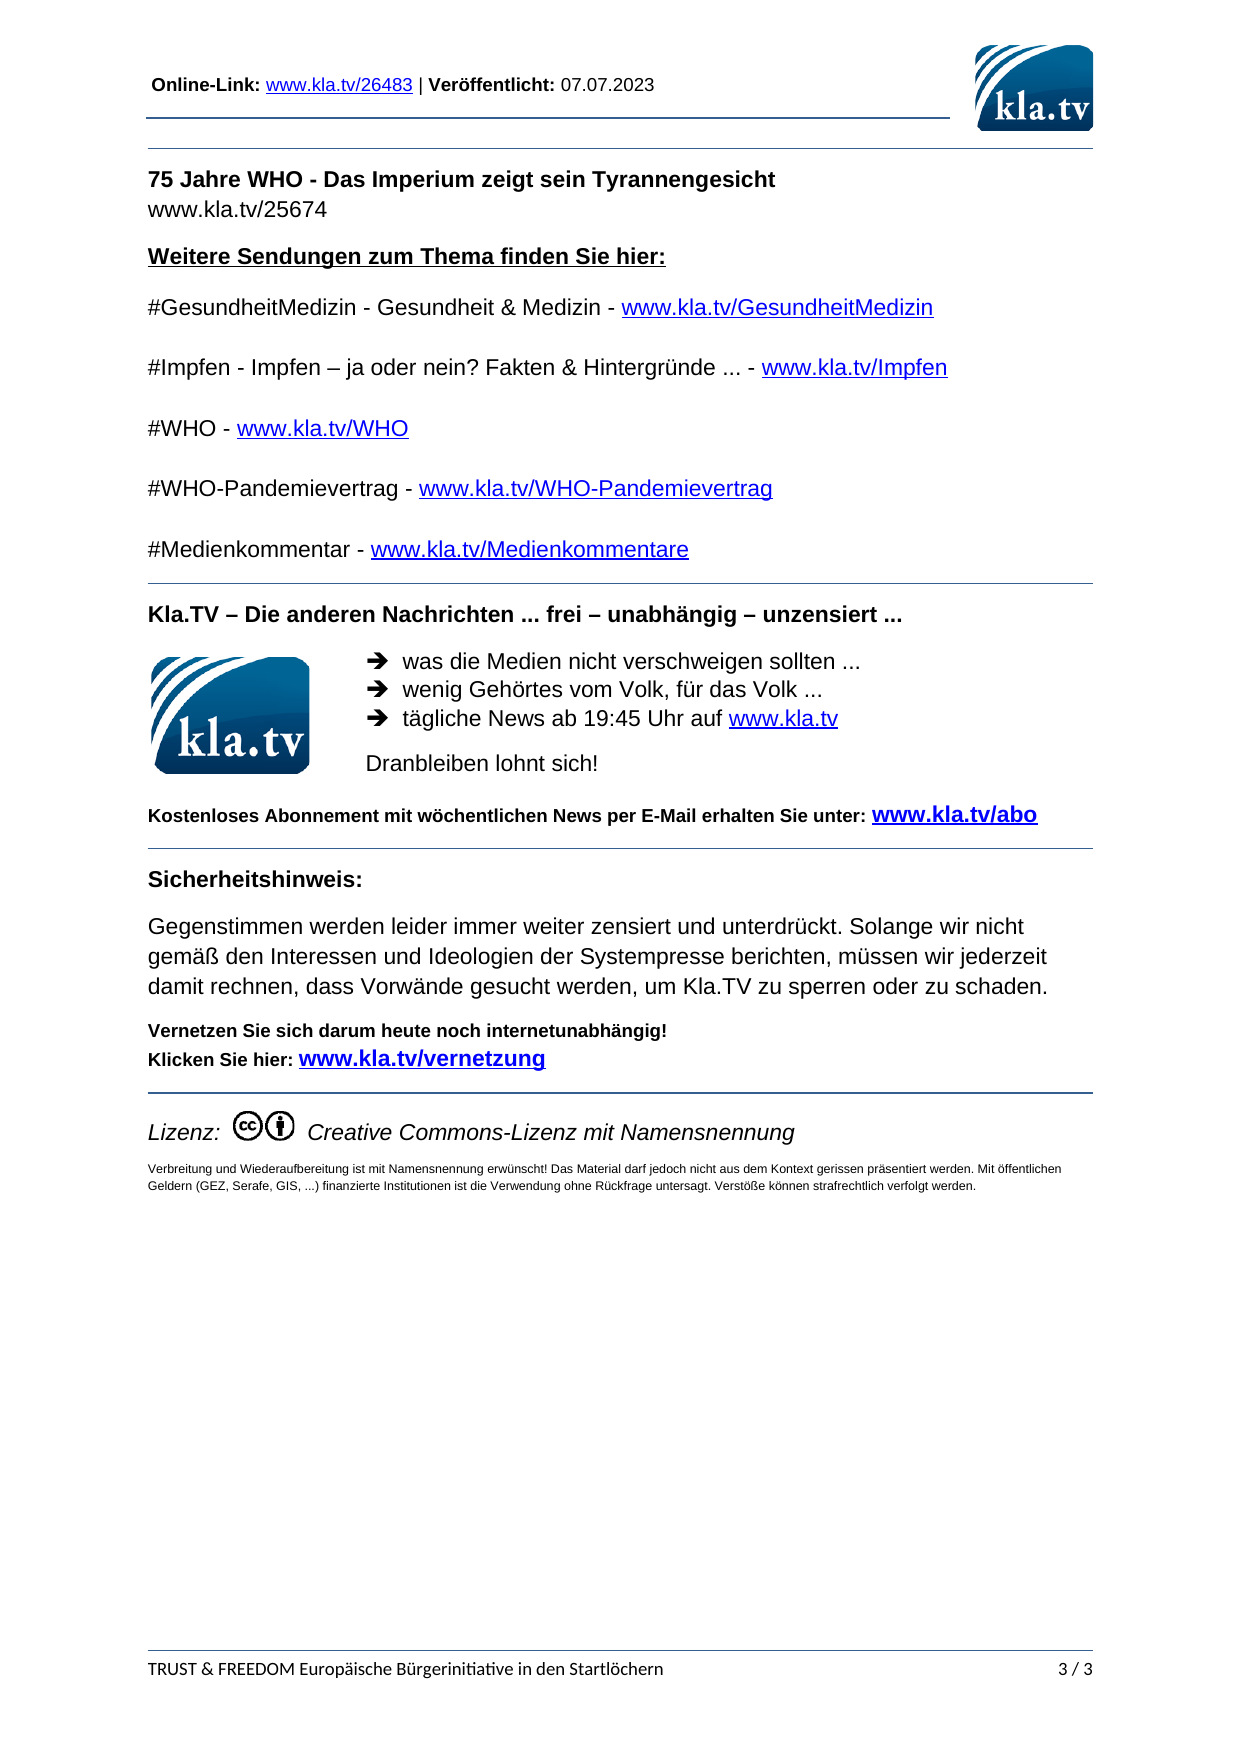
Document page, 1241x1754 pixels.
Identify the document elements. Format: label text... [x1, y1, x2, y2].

picture [232, 1110, 295, 1141]
picture [974, 45, 1093, 130]
text Verbreitung und Wiederaufbereitung ist mit Namensnennung erwünscht! Das Material darf jedoch nicht aus dem Kontext gerissen präsentiert werden. Mit öffentlichen Geldern (GEZ, Serafe, GIS, ...) finanzierte Institutionen ist die Verwendung ohne Rückfrage untersagt. Verstöße können strafrechtlich verfolgt werden. [148, 1162, 1093, 1193]
text Lizenz: Creative Commons-Lizenz mit Namensnennung [148, 1094, 1093, 1146]
list wenig Gehörtes vom Volk, für das Volk ... [309, 676, 1093, 702]
picture [150, 657, 309, 773]
text #GesundheitMedizin - Gesundheit & Medizin - www.kla.tv/GesundheitMedizin #Impfen - Impfen – ja oder nein? Fakten & Hintergründe ... - www.kla.tv/Impfen #WHO - www.kla.tv/WHO #WHO-Pandemievertrag - www.kla.tv/WHO-Pandemievertrag #Medienkommentar - www.kla.tv/Medienkommentare [148, 294, 1093, 562]
list tägliche News ab 19:45 Uhr auf www.kla.tv [309, 704, 1093, 731]
picture [1084, 45, 1093, 51]
text Gegenstimmen werden leider immer weiter zensiert und unterdrückt. Solange wir nicht gemäß den Interessen und Ideologien der Systempresse berichten, müssen wir jederzeit damit rechnen, dass Vorwände gesucht werden, um Kla.TV zu sperren oder zu schaden. [148, 913, 1093, 999]
text Kostenloses Abonnement mit wöchentlichen News per E-Mail erhalten Sie unter: www.kla.tv/abo [148, 801, 1093, 827]
text Kla.TV – Die anderen Nachrichten ... frei – unabhängig – unzensiert ... [148, 584, 1093, 627]
list was die Medien nicht verschweigen sollten ... [185, 648, 1093, 674]
text Dranbleiben lohnt sich! [148, 749, 1093, 776]
text Weitere Sendungen zum Thema finden Sie hier: [148, 243, 1093, 269]
text 75 Jahre WHO - Das Imperium zeigt sein Tyrannengesicht www.kla.tv/25674 [148, 149, 1093, 222]
text Vernetzen Sie sich darum heute noch internetunabhängig! Klicken Sie hier: www.kla.tv/vernetzung [148, 1020, 1093, 1072]
text Sicherheitshinweis: [148, 849, 1093, 892]
picture [298, 657, 309, 665]
